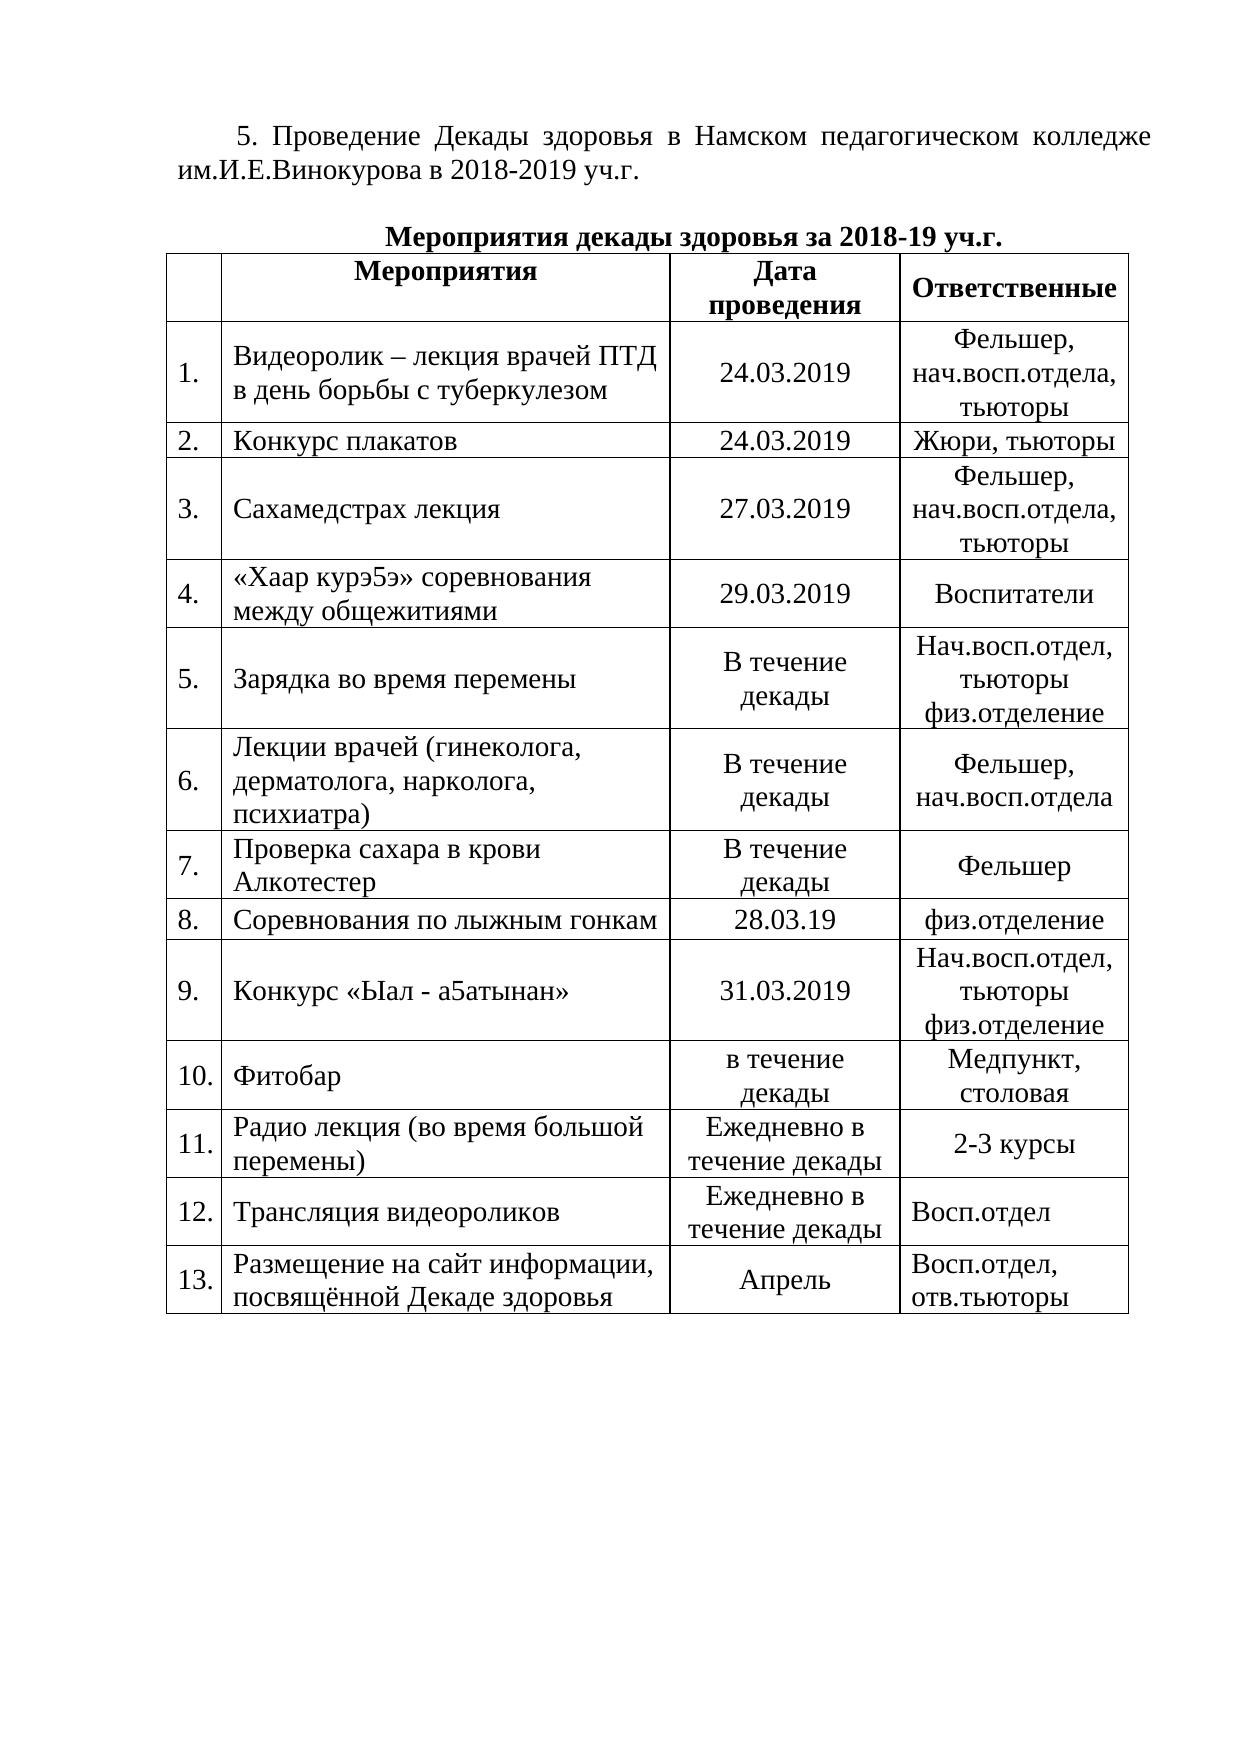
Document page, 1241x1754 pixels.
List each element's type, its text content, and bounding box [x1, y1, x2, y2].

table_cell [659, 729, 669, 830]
table_cell [167, 1110, 221, 1177]
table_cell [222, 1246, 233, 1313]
table_cell [167, 560, 221, 627]
table_cell В течение декады [671, 628, 899, 728]
table_cell Воспитатели [901, 560, 1128, 627]
text Мероприятия декады здоровья за 2018-19 уч.г. [177, 219, 1152, 252]
table_cell [167, 899, 221, 939]
table_header Ответственные [901, 254, 1128, 321]
table_cell Апрель [671, 1246, 899, 1313]
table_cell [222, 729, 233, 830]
table_cell Зарядка во время перемены [222, 628, 669, 728]
table_cell [167, 1178, 221, 1245]
table_cell [167, 729, 221, 830]
table_cell 2-3 курсы [901, 1110, 1128, 1177]
table_cell Конкурс «Ыал - а5атынан» [222, 940, 669, 1040]
table_cell Трансляция видеороликов [222, 1178, 669, 1245]
table_cell [167, 322, 221, 422]
table_cell Фельшер [901, 831, 1128, 898]
table_cell Видеоролик – лекция врачей ПТД в день борьбы с туберкулезом [222, 322, 669, 422]
table_cell 24.03.2019 [671, 322, 899, 422]
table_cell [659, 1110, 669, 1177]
table_cell [167, 1246, 221, 1313]
table_cell В течение декады [671, 729, 899, 830]
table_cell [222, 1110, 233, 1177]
table_cell 29.03.2019 [671, 560, 899, 627]
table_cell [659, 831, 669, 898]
table_cell Восп.отдел [901, 1178, 1128, 1245]
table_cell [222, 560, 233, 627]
table_cell [167, 423, 177, 457]
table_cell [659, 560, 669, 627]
table_cell 31.03.2019 [671, 940, 899, 1040]
table_cell [167, 1041, 221, 1108]
table_cell Фитобар [222, 1041, 669, 1108]
table_header Мероприятия [222, 254, 669, 321]
table_cell 28.03.19 [671, 899, 899, 939]
table_cell физ.отделение [901, 899, 1128, 939]
table_cell [167, 628, 221, 728]
table_header [167, 254, 221, 321]
table_cell Фельшер, нач.восп.отдела [901, 729, 1128, 830]
table_cell 27.03.2019 [671, 458, 899, 558]
table_cell Соревнования по лыжным гонкам [222, 899, 669, 939]
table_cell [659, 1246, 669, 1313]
table_cell [210, 423, 221, 457]
table_cell [167, 940, 221, 1040]
text 5. Проведение Декады здоровья в Намском педагогическом колледже им.И.Е.Винокурова в 2018-2019 уч.г. [177, 118, 1152, 185]
table_cell [167, 831, 221, 898]
table_cell [167, 458, 221, 558]
table_cell Сахамедстрах лекция [222, 458, 669, 558]
